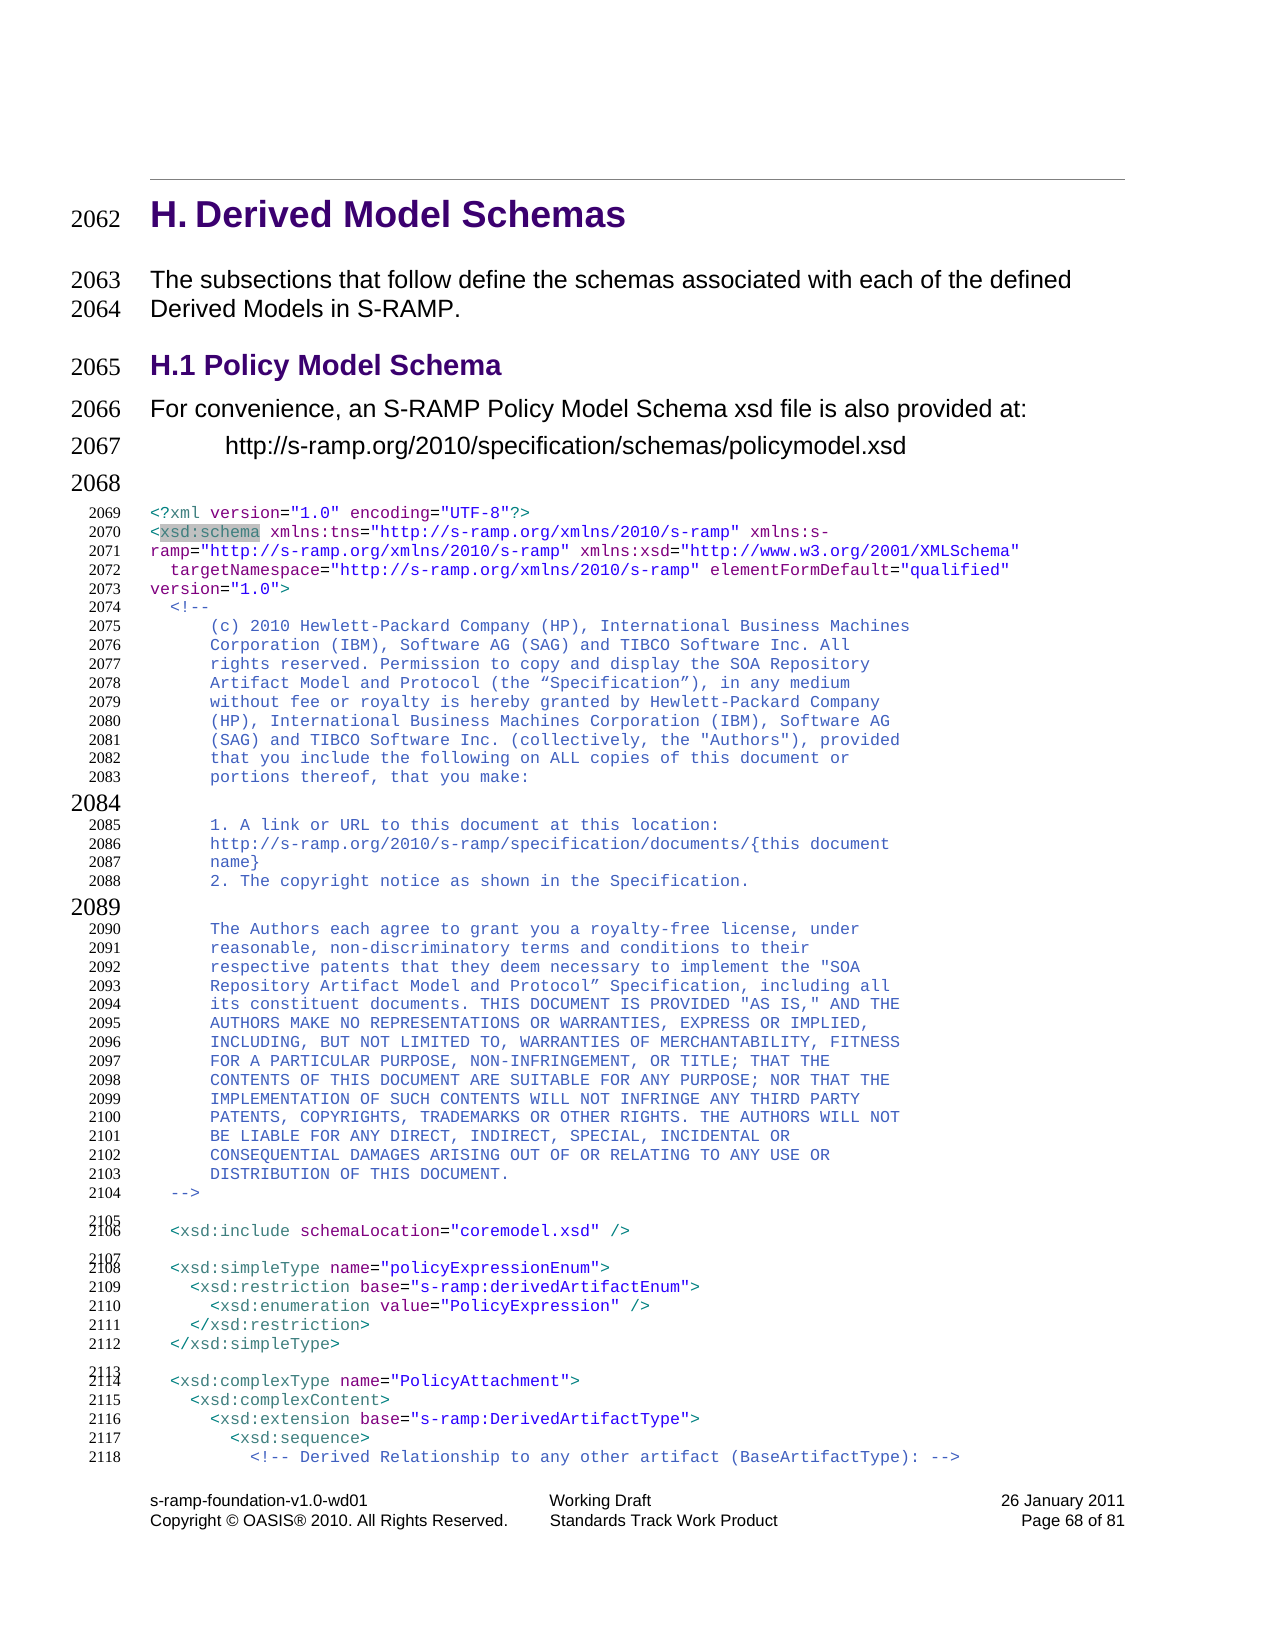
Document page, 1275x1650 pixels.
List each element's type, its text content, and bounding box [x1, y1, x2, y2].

text targetNamespace="http://s-ramp.org/xmlns/2010/s-ramp" elementFormDefault="qualified" version="1.0"> [150, 561, 1125, 599]
text respective patents that they deem necessary to implement the "SOA [150, 958, 1125, 977]
text <?xml version="1.0" encoding="UTF-8"?> [150, 505, 1125, 524]
text <!-- Derived Relationship to any other artifact (BaseArtifactType): --> [150, 1448, 1125, 1467]
text AUTHORS MAKE NO REPRESENTATIONS OR WARRANTIES, EXPRESS OR IMPLIED, [150, 1015, 1125, 1034]
text <xsd:restriction base="s-ramp:derivedArtifactEnum"> [150, 1279, 1125, 1298]
text Artifact Model and Protocol (the “Specification”), in any medium [150, 674, 1125, 693]
text <xsd:schema xmlns:tns="http://s-ramp.org/xmlns/2010/s-ramp" xmlns:s-ramp="http://s-ramp.org/xmlns/2010/s-ramp" xmlns:xsd="http://www.w3.org/2001/XMLSchema" [150, 524, 1125, 561]
text </xsd:restriction> [150, 1316, 1125, 1335]
text rights reserved. Permission to copy and display the SOA Repository [150, 656, 1125, 674]
text IMPLEMENTATION OF SUCH CONTENTS WILL NOT INFRINGE ANY THIRD PARTY [150, 1090, 1125, 1109]
text </xsd:simpleType> [150, 1335, 1125, 1354]
text FOR A PARTICULAR PURPOSE, NON-INFRINGEMENT, OR TITLE; THAT THE [150, 1052, 1125, 1071]
text DISTRIBUTION OF THIS DOCUMENT. [150, 1166, 1125, 1184]
text without fee or royalty is hereby granted by Hewlett-Packard Company [150, 693, 1125, 712]
text <xsd:extension base="s-ramp:DerivedArtifactType"> [150, 1411, 1125, 1429]
text <!-- [150, 599, 1125, 618]
text <xsd:complexContent> [150, 1392, 1125, 1411]
text 1. A link or URL to this document at this location: [150, 816, 1125, 835]
text PATENTS, COPYRIGHTS, TRADEMARKS OR OTHER RIGHTS. THE AUTHORS WILL NOT [150, 1109, 1125, 1128]
text name} [150, 854, 1125, 873]
subtitle Policy Model Schema [150, 347, 1125, 381]
text The Authors each agree to grant you a royalty-free license, under [150, 921, 1125, 939]
text CONSEQUENTIAL DAMAGES ARISING OUT OF OR RELATING TO ANY USE OR [150, 1147, 1125, 1166]
text that you include the following on ALL copies of this document or [150, 750, 1125, 769]
text The subsections that follow define the schemas associated with each of the defined Derived Models in S-RAMP. [150, 265, 1125, 322]
text http://s-ramp.org/2010/specification/schemas/policymodel.xsd [225, 431, 1125, 459]
text (HP), International Business Machines Corporation (IBM), Software AG [150, 712, 1125, 731]
text (c) 2010 Hewlett-Packard Company (HP), International Business Machines [150, 618, 1125, 637]
subtitle Derived Model Schemas [150, 180, 1125, 236]
text <xsd:enumeration value="PolicyExpression" /> [150, 1298, 1125, 1316]
text 2. The copyright notice as shown in the Specification. [150, 873, 1125, 892]
text CONTENTS OF THIS DOCUMENT ARE SUITABLE FOR ANY PURPOSE; NOR THAT THE [150, 1071, 1125, 1090]
text For convenience, an S-RAMP Policy Model Schema xsd file is also provided at: [150, 393, 1125, 422]
text reasonable, non-discriminatory terms and conditions to their [150, 939, 1125, 958]
text BE LIABLE FOR ANY DIRECT, INDIRECT, SPECIAL, INCIDENTAL OR [150, 1128, 1125, 1147]
text its constituent documents. THIS DOCUMENT IS PROVIDED "AS IS," AND THE [150, 996, 1125, 1015]
text INCLUDING, BUT NOT LIMITED TO, WARRANTIES OF MERCHANTABILITY, FITNESS [150, 1034, 1125, 1052]
text <xsd:complexType name="PolicyAttachment"> [150, 1373, 1125, 1392]
text <xsd:simpleType name="policyExpressionEnum"> [150, 1260, 1125, 1279]
text portions thereof, that you make: [150, 769, 1125, 788]
text --> [150, 1184, 1125, 1203]
text <xsd:include schemaLocation="coremodel.xsd" /> [150, 1222, 1125, 1241]
text (SAG) and TIBCO Software Inc. (collectively, the "Authors"), provided [150, 731, 1125, 750]
text <xsd:sequence> [150, 1429, 1125, 1448]
text http://s-ramp.org/2010/s-ramp/specification/documents/{this document [150, 835, 1125, 854]
text Corporation (IBM), Software AG (SAG) and TIBCO Software Inc. All [150, 637, 1125, 656]
text Repository Artifact Model and Protocol” Specification, including all [150, 977, 1125, 996]
